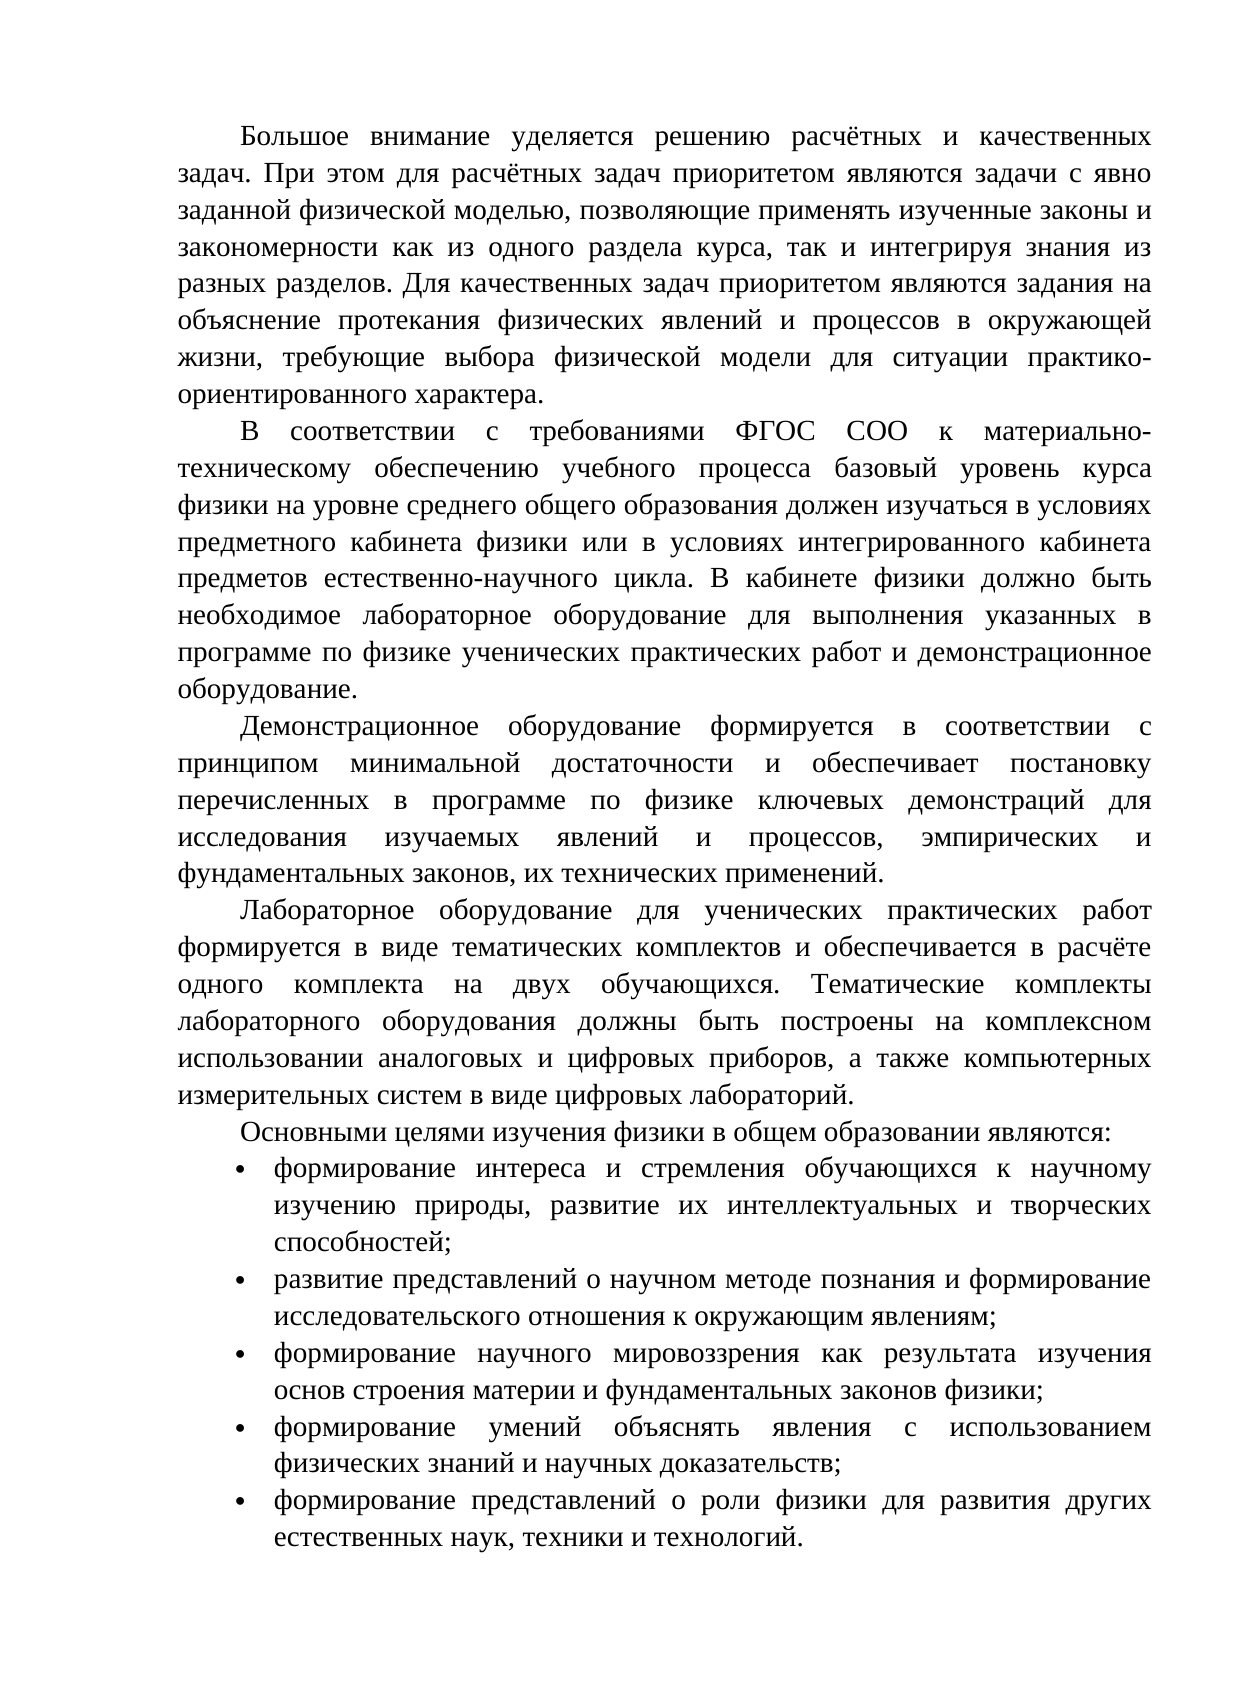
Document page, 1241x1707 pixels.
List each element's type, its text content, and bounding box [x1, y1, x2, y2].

text Основными целями изучения физики в общем образовании являются: [177, 1114, 1152, 1147]
text Демонстрационное оборудование формируется в соответствии с принципом минимальной достаточности и обеспечивает постановку перечисленных в программе по физике ключевых демонстраций для исследования изучаемых явлений и процессов, эмпирических и фундаментальных законов, их технических применений. [177, 708, 1152, 889]
list развитие представлений о научном методе познания и формирование исследовательского отношения к окружающим явлениям; [236, 1261, 1152, 1332]
text В соответствии с требованиями ФГОС СОО к материально-техническому обеспечению учебного процесса базовый уровень курса физики на уровне среднего общего образования должен изучаться в условиях предметного кабинета физики или в условиях интегрированного кабинета предметов естественно-научного цикла. В кабинете физики должно быть необходимое лабораторное оборудование для выполнения указанных в программе по физике ученических практических работ и демонстрационное оборудование. [177, 413, 1152, 705]
text Лабораторное оборудование для ученических практических работ формируется в виде тематических комплектов и обеспечивается в расчёте одного комплекта на двух обучающихся. Тематические комплекты лабораторного оборудования должны быть построены на комплексном использовании аналоговых и цифровых приборов, а также компьютерных измерительных систем в виде цифровых лабораторий. [177, 892, 1152, 1110]
list формирование научного мировоззрения как результата изучения основ строения материи и фундаментальных законов физики; [236, 1335, 1152, 1405]
list формирование умений объяснять явления с использованием физических знаний и научных доказательств; [236, 1409, 1152, 1479]
list формирование представлений о роли физики для развития других естественных наук, техники и технологий. [236, 1482, 1152, 1553]
list формирование интереса и стремления обучающихся к научному изучению природы, развитие их интеллектуальных и творческих способностей; [236, 1151, 1152, 1258]
text Большое внимание уделяется решению расчётных и качественных задач. При этом для расчётных задач приоритетом являются задачи с явно заданной физической моделью, позволяющие применять изученные законы и закономерности как из одного раздела курса, так и интегрируя знания из разных разделов. Для качественных задач приоритетом являются задания на объяснение протекания физических явлений и процессов в окружающей жизни, требующие выбора физической модели для ситуации практико-ориентированного характера. [177, 118, 1152, 410]
